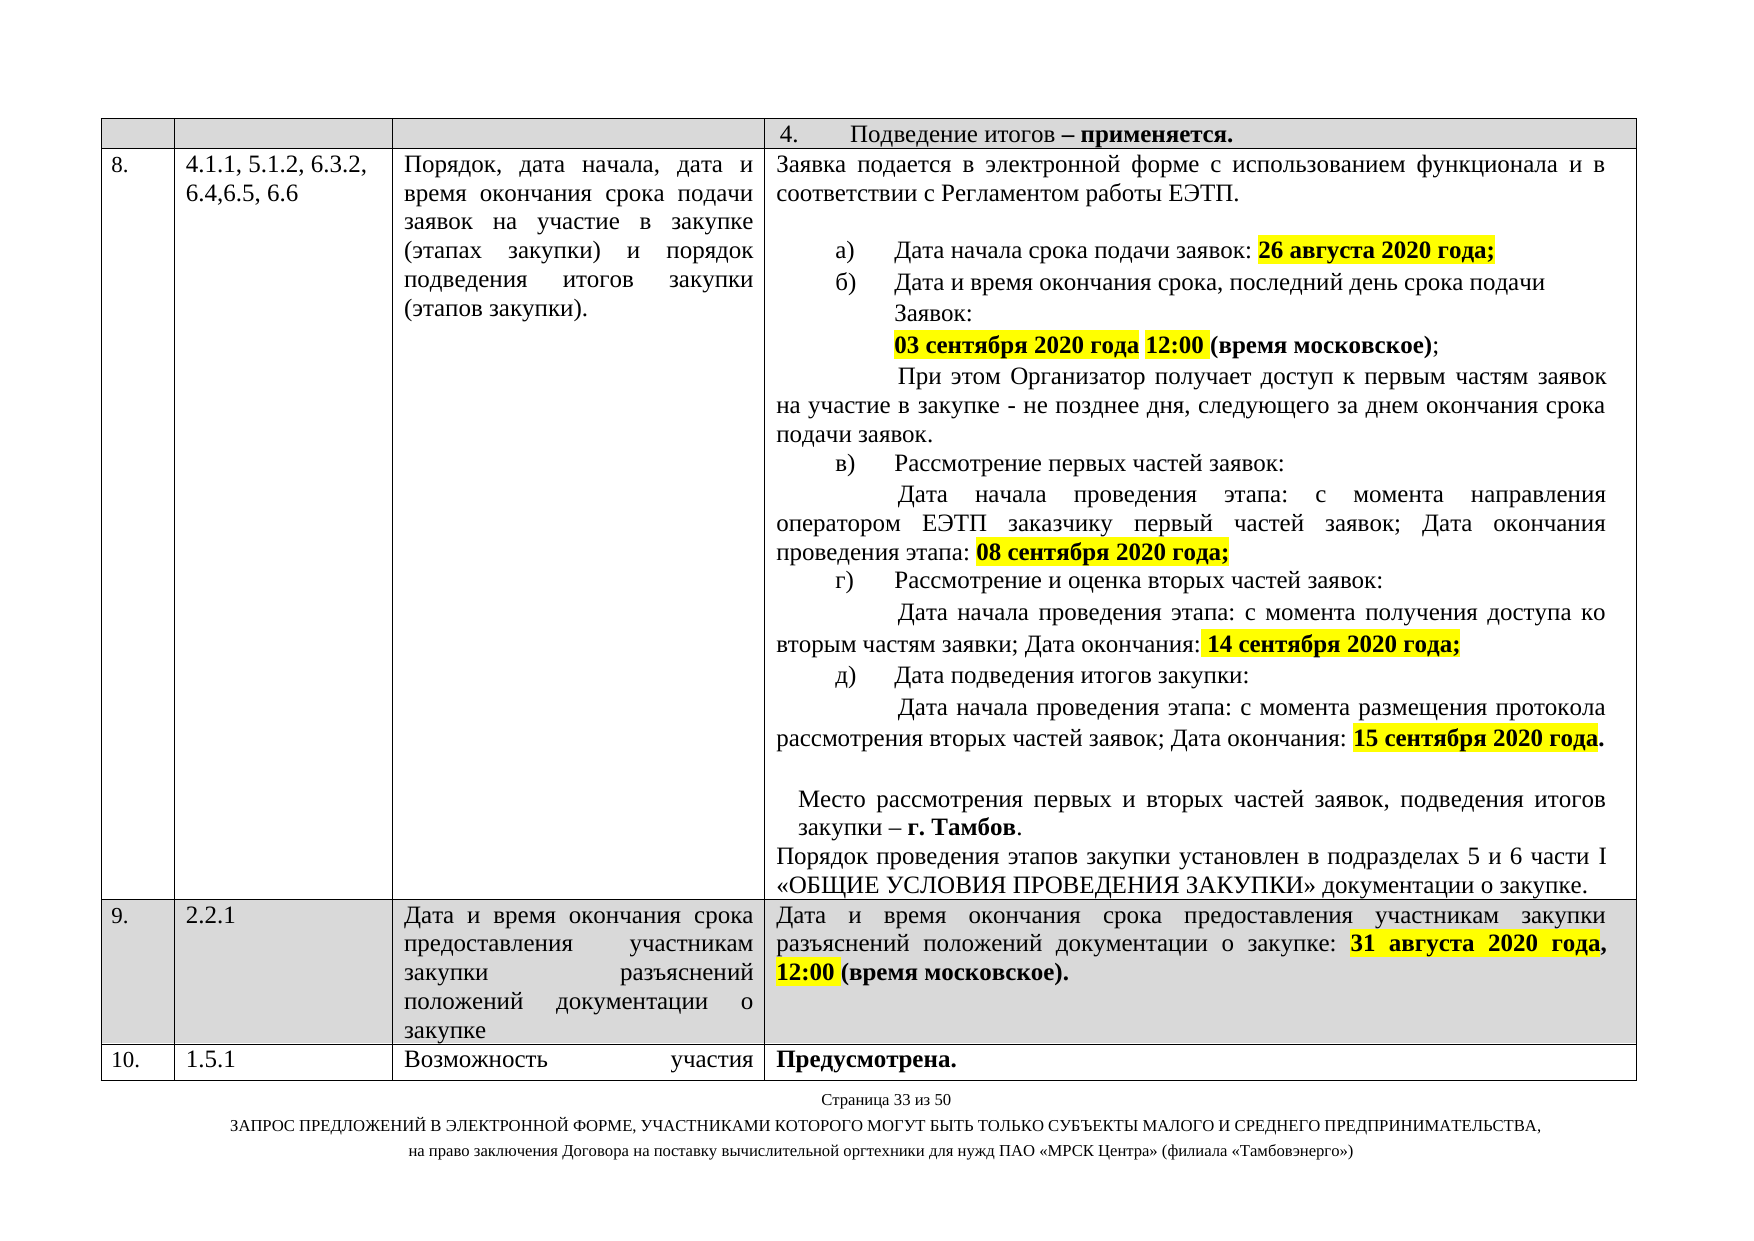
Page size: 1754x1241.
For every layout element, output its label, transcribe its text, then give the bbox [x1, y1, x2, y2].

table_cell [393, 1045, 764, 1079]
table_cell [102, 149, 174, 899]
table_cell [393, 119, 764, 148]
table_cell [175, 119, 392, 148]
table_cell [765, 119, 1636, 148]
table_cell [102, 900, 174, 1043]
table_cell Порядок, дата начала, дата и время окончания срока подачи заявок на участие в закупке (этапах закупки) и порядок подведения итогов закупки (этапов закупки). [393, 149, 764, 899]
table_cell Предусмотрена. [765, 1045, 1636, 1079]
table_cell 4.1.1, 5.1.2, 6.3.2, 6.4,6.5, 6.6 [175, 149, 392, 899]
table_cell [102, 1045, 174, 1079]
table_cell Дата и время окончания срока предоставления участникам закупки разъяснений положений документации о закупке: 31 августа 2020 года, 12:00 (время московское). [765, 900, 1636, 1043]
table_cell Заявка подается в электронной форме с использованием функционала и в соответствии с Регламентом работы ЕЭТП. Дата начала срока подачи заявок: 26 августа 2020 года; Дата и время окончания срока, последний день срока подачи Заявок: 03 сентября 2020 года 12:00 (время московское); При этом Организатор получает доступ к первым частям заявок на участие в закупке - не позднее дня, следующего за днем окончания срока подачи заявок. Рассмотрение первых частей заявок: Дата начала проведения этапа: с момента направления оператором ЕЭТП заказчику первый частей заявок; Дата окончания проведения этапа: 08 сентября 2020 года; Рассмотрение и оценка вторых частей заявок: Дата начала проведения этапа: с момента получения доступа ко вторым частям заявки; Дата окончания: 14 сентября 2020 года; Дата подведения итогов закупки: Дата начала проведения этапа: с момента размещения протокола рассмотрения вторых частей заявок; Дата окончания: 15 сентября 2020 года. Место рассмотрения первых и вторых частей заявок, подведения итогов закупки – г. Тамбов. Порядок проведения этапов закупки установлен в подразделах 5 и 6 части I «ОБЩИЕ УСЛОВИЯ ПРОВЕДЕНИЯ ЗАКУПКИ» документации о закупке. [765, 149, 1636, 899]
table_cell 2.2.1 [175, 900, 392, 1043]
table_cell Дата и время окончания срока предоставления участникам закупки разъяснений положений документации о закупке [393, 900, 764, 1043]
table_cell [102, 119, 174, 148]
table_cell 1.5.1 [175, 1045, 392, 1079]
